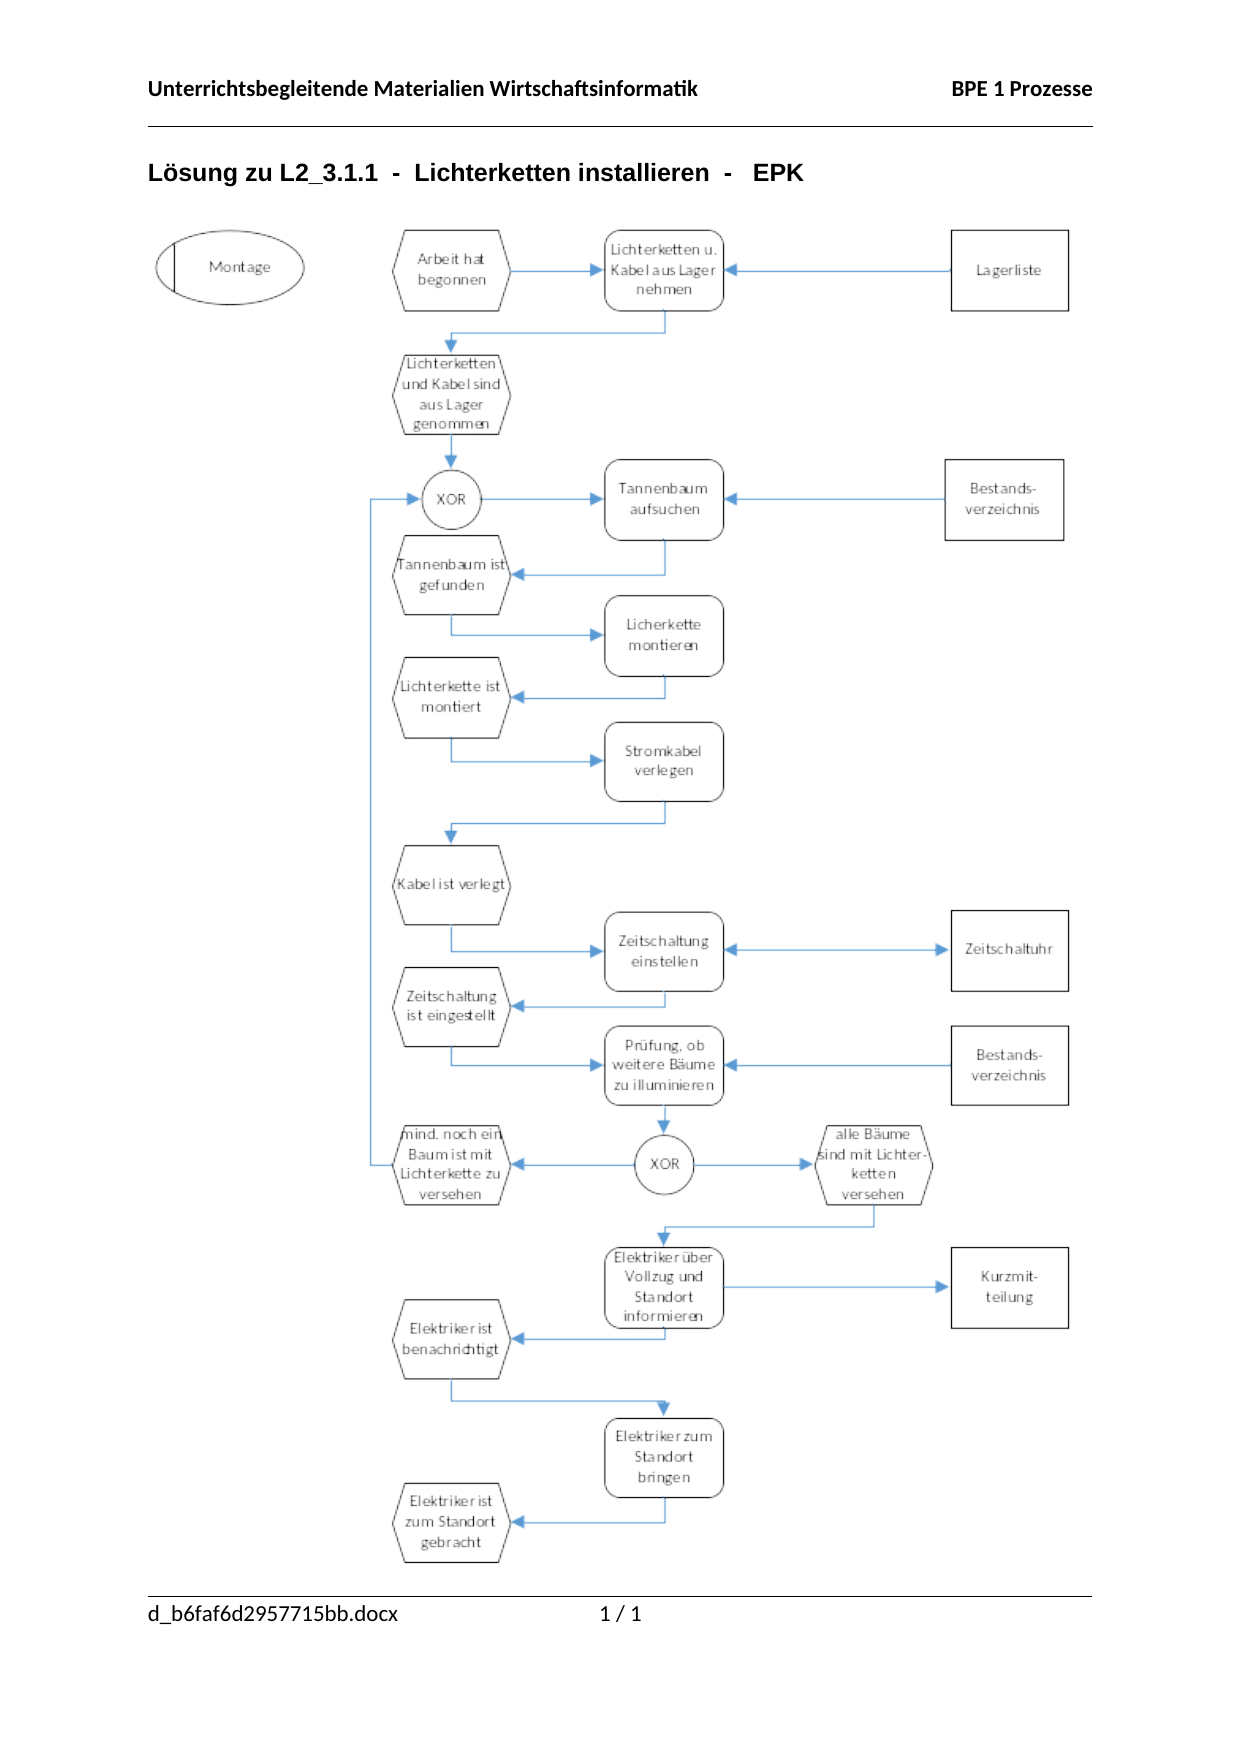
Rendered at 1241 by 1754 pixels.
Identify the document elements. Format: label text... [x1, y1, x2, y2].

list Lösung zu L2_3.1.1 - Lichterketten installieren - EPK [148, 158, 1122, 187]
